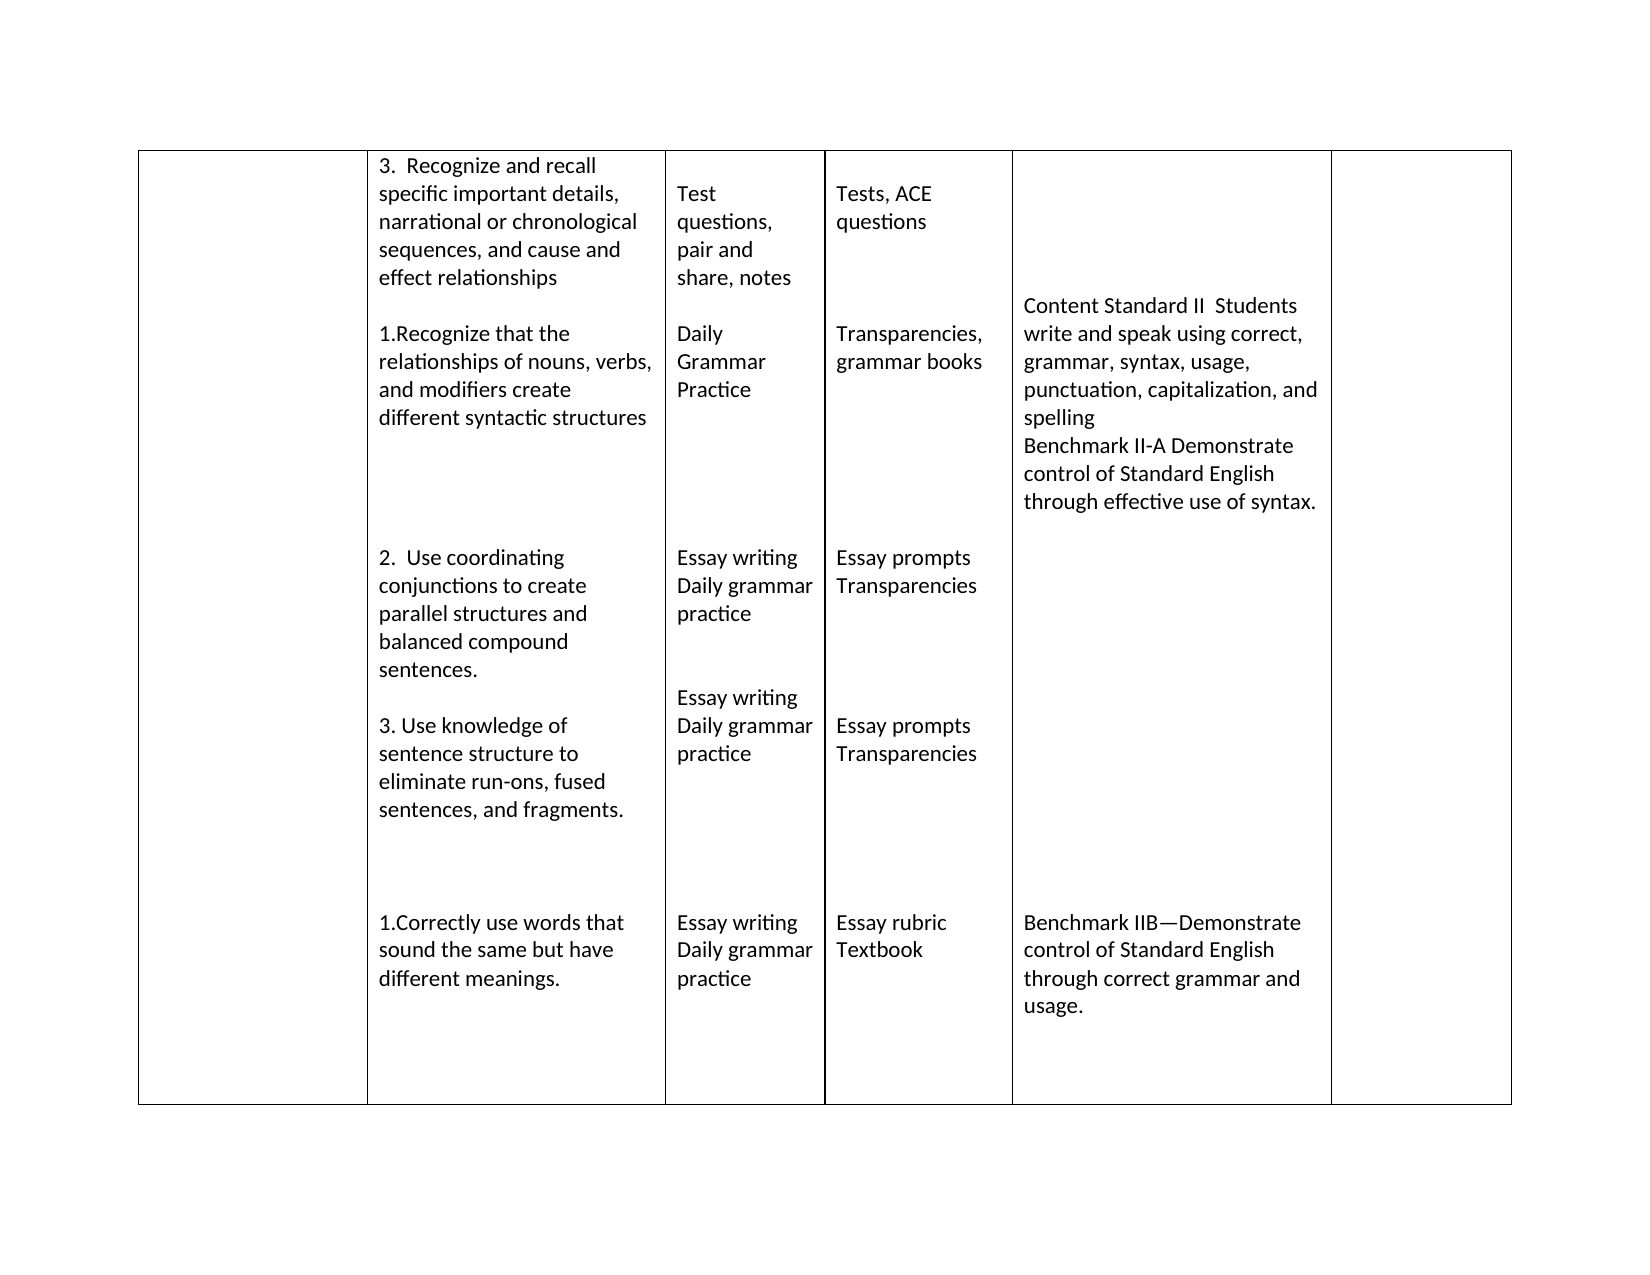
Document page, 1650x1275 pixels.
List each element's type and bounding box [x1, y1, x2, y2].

table_cell [368, 151, 665, 1104]
table_cell [139, 151, 367, 1104]
table_cell [1013, 151, 1331, 1104]
table_cell [1332, 151, 1511, 1104]
table_cell [826, 151, 1012, 1104]
table_cell [666, 151, 824, 1104]
